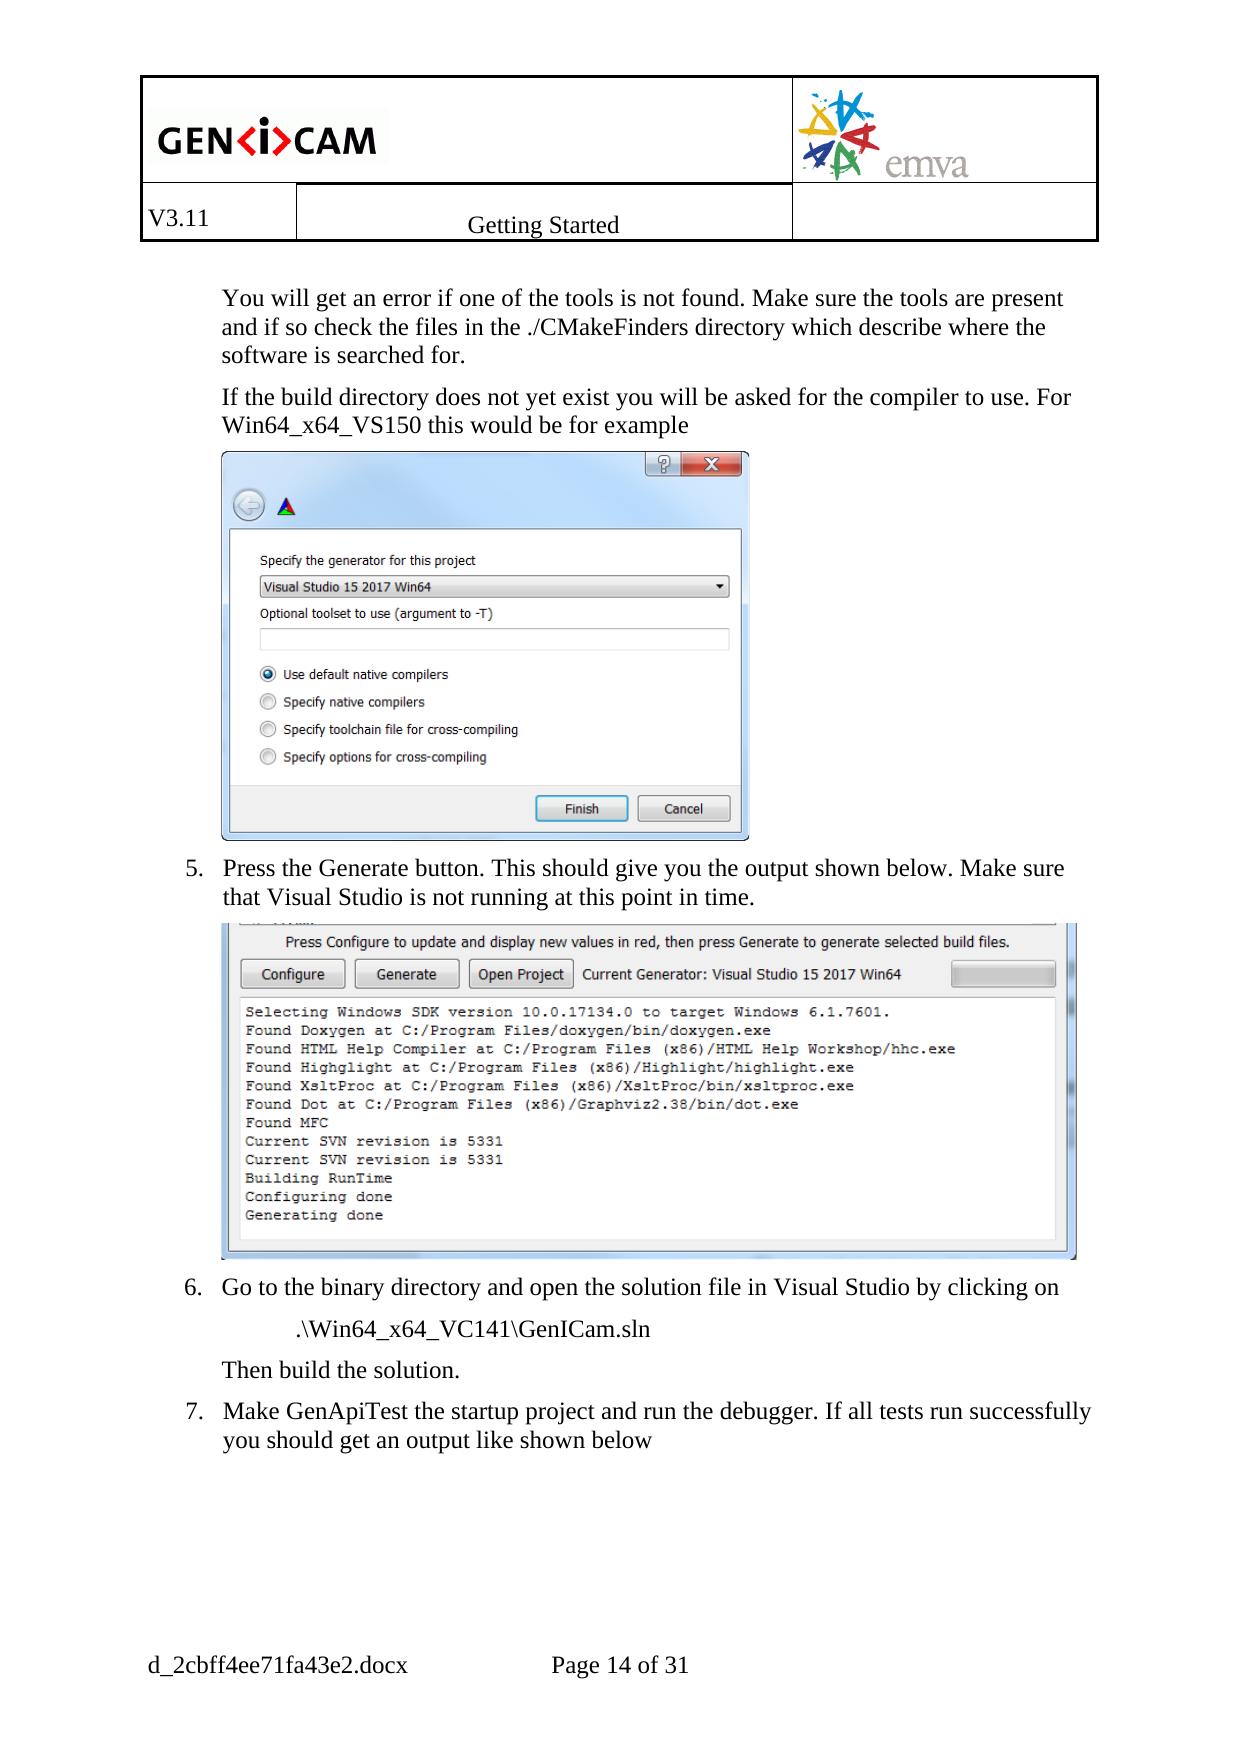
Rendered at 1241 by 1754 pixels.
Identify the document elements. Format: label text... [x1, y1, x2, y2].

text Then build the solution. [221, 1355, 1092, 1384]
list Press the Generate button. This should give you the output shown below. Make sure that Visual Studio is not running at this point in time. [185, 853, 1092, 911]
text You will get an error if one of the tools is not found. Make sure the tools are present and if so check the files in the ./CMakeFinders directory which describe where the software is searched for. [221, 283, 1092, 369]
text If the build directory does not yet exist you will be asked for the compiler to use. For Win64_x64_VS150 this would be for example [221, 382, 1092, 439]
picture [221, 451, 750, 841]
list Go to the binary directory and open the solution file in Visual Studio by clicking on [184, 1272, 1092, 1301]
text .\Win64_x64_VC141\GenICam.sln [221, 1314, 1092, 1342]
picture [798, 90, 969, 182]
picture [221, 923, 1077, 1260]
list Make GenApiTest the startup project and run the debugger. If all tests run successfully you should get an output like shown below [185, 1396, 1092, 1454]
